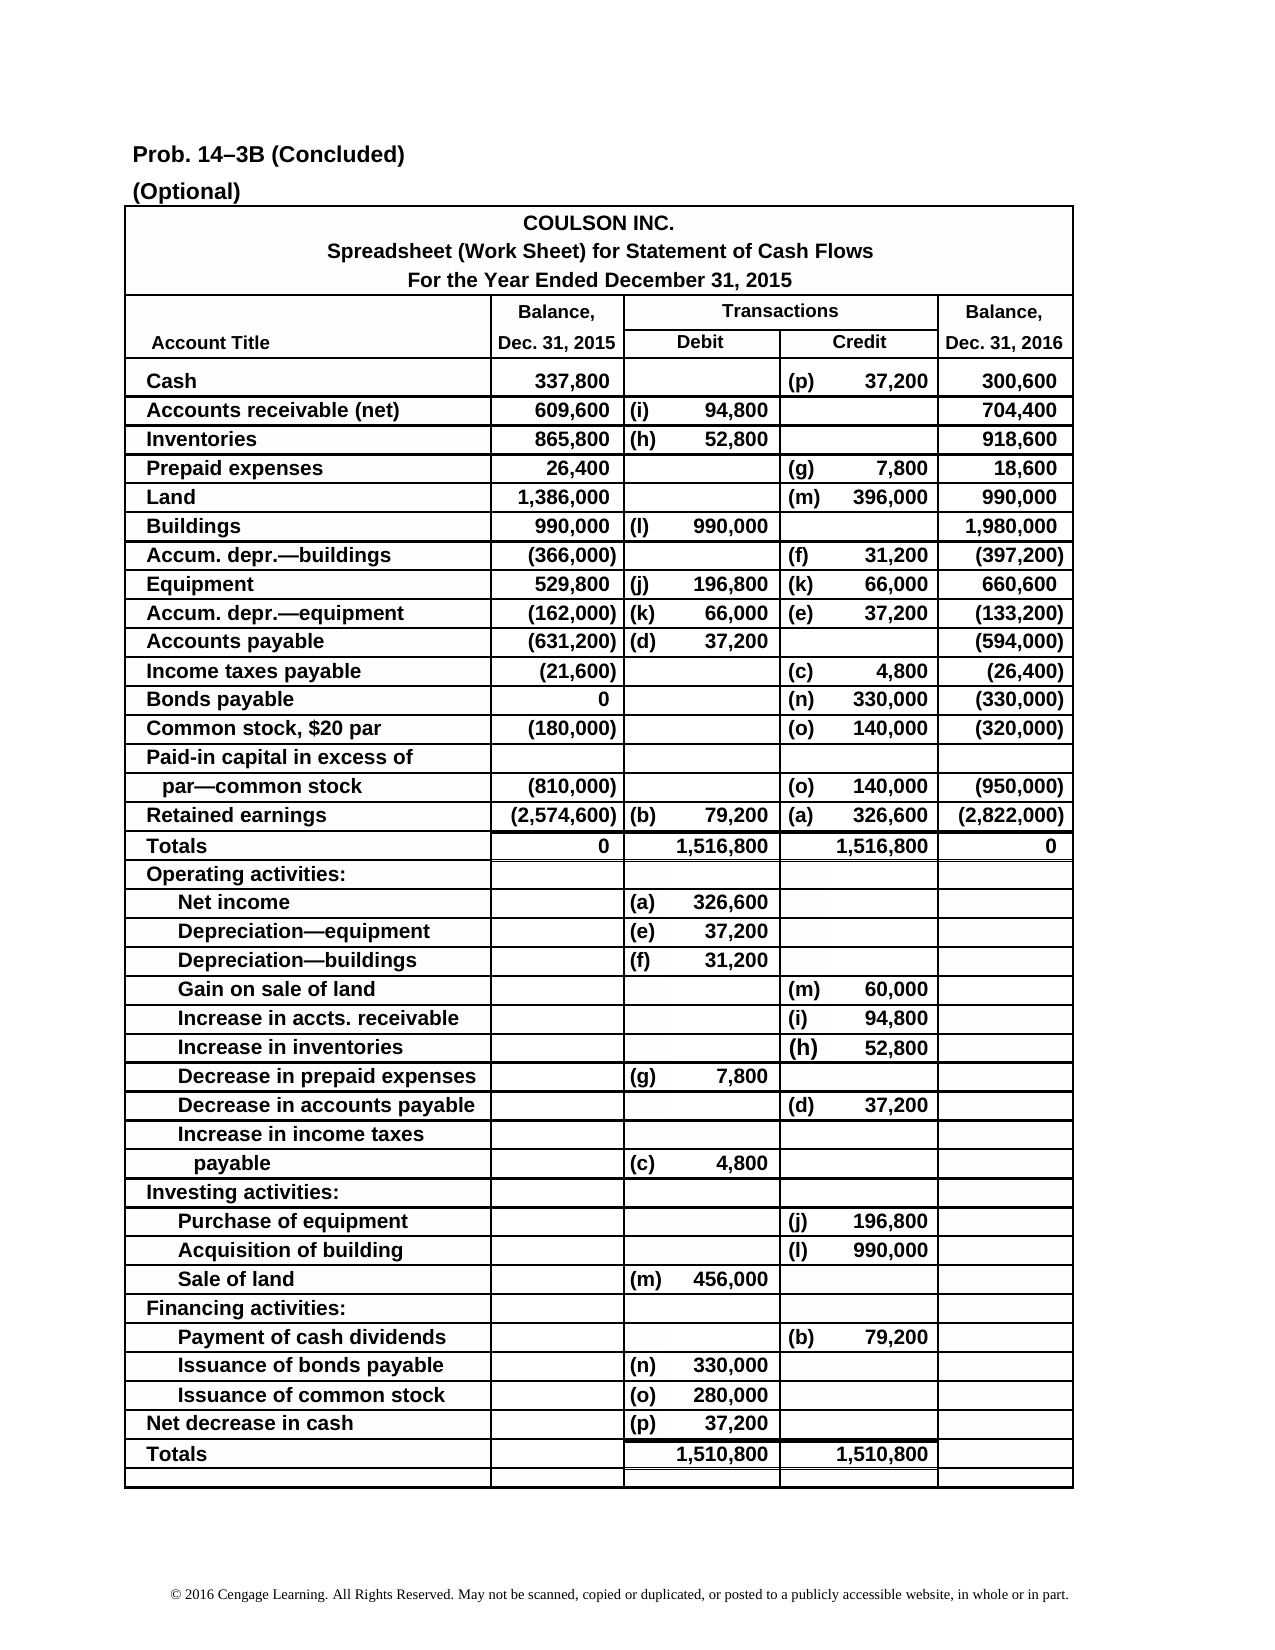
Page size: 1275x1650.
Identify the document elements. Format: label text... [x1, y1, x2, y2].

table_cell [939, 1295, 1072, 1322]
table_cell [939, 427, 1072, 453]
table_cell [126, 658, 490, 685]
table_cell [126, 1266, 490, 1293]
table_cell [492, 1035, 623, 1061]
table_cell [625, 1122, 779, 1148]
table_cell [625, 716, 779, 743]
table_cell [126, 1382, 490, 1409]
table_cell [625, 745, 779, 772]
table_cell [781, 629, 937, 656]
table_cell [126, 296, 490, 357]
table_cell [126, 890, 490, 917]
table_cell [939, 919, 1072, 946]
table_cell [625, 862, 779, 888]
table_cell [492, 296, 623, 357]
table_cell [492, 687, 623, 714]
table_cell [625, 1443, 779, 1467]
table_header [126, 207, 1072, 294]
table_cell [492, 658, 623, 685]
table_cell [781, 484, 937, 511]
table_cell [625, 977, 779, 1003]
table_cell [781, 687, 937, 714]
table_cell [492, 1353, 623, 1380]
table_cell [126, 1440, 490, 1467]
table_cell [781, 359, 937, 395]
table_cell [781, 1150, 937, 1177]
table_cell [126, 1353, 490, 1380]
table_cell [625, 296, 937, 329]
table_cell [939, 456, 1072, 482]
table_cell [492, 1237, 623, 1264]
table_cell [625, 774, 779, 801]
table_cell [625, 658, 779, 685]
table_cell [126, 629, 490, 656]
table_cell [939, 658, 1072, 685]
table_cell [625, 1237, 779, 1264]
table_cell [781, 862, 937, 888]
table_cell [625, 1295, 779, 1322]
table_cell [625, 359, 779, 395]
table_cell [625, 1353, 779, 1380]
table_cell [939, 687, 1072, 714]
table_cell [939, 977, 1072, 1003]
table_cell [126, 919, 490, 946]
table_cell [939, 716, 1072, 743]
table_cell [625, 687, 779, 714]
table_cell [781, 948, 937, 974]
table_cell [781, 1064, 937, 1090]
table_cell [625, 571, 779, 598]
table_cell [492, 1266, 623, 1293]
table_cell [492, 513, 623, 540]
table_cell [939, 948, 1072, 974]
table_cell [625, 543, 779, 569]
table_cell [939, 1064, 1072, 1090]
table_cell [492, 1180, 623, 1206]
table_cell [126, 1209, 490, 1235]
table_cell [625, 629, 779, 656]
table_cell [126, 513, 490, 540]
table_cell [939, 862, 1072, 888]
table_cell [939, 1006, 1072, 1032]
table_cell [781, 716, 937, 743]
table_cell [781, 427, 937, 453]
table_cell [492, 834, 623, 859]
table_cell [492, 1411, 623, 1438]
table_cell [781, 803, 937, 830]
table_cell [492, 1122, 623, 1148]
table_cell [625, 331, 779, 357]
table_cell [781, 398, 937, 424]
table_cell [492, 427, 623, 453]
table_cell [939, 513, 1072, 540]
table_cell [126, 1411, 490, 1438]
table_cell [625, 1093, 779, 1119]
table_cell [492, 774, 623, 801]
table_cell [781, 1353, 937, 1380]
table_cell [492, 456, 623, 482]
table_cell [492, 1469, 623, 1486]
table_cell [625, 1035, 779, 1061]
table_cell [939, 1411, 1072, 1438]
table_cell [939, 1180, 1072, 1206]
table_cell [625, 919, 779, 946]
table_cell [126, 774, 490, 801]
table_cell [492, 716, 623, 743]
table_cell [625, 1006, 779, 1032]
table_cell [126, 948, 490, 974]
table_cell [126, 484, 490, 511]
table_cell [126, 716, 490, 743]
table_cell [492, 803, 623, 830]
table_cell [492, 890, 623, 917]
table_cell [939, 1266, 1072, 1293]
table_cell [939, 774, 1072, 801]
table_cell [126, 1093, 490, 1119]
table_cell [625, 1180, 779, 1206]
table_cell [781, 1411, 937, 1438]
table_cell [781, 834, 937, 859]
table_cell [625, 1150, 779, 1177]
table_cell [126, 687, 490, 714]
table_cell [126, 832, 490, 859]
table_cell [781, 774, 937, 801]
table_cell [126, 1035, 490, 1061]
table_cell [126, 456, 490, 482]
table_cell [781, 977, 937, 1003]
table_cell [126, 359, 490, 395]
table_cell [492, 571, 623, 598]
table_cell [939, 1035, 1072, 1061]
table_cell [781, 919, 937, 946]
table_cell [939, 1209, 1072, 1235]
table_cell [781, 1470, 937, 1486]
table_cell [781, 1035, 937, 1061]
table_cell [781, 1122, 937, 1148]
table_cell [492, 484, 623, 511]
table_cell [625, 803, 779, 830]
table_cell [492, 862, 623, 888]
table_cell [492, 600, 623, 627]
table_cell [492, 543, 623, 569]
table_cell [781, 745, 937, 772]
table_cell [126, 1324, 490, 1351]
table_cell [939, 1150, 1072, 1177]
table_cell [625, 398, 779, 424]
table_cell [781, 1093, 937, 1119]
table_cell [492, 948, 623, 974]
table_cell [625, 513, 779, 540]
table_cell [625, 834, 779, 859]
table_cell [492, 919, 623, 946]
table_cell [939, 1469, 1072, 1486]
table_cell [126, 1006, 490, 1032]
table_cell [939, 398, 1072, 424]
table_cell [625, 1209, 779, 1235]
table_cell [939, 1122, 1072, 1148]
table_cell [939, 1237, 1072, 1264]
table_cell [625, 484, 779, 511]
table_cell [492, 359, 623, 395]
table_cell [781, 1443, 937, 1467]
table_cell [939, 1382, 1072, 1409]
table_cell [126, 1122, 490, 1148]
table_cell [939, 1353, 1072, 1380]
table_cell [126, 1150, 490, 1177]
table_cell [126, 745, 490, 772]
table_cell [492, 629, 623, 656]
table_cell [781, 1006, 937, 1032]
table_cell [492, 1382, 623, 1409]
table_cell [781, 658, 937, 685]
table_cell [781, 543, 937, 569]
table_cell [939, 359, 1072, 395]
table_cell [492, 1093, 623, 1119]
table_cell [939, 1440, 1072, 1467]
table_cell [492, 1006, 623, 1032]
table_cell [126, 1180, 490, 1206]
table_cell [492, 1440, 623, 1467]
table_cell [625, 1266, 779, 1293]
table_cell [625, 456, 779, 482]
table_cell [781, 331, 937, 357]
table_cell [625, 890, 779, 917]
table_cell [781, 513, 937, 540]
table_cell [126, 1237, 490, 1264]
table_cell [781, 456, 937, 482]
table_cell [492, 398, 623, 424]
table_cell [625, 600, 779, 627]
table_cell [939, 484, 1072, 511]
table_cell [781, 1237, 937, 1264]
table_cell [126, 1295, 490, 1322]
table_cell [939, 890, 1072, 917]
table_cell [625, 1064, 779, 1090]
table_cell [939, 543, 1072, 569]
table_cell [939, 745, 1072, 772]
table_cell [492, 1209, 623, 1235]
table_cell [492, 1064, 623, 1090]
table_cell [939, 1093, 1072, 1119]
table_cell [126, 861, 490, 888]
text Prob. 14–3B (Concluded) [132, 141, 1275, 168]
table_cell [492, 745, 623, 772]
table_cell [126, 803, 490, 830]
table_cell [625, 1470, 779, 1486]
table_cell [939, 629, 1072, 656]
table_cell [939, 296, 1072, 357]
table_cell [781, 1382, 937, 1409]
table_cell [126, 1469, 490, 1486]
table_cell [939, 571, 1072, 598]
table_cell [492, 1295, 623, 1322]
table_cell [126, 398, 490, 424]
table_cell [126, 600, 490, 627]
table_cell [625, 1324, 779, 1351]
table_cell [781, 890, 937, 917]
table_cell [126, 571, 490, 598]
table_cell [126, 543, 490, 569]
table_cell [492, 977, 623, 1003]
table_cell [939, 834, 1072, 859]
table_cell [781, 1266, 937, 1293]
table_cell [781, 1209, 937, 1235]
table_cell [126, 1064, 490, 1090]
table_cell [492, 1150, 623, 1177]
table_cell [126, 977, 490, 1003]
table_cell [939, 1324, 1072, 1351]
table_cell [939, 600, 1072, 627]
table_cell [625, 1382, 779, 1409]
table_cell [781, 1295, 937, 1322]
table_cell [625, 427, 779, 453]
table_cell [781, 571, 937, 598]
text (Optional) [132, 178, 1275, 205]
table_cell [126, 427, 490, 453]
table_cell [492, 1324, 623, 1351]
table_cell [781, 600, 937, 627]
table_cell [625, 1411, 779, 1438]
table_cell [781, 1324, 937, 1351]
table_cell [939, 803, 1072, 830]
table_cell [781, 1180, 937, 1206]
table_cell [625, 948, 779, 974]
